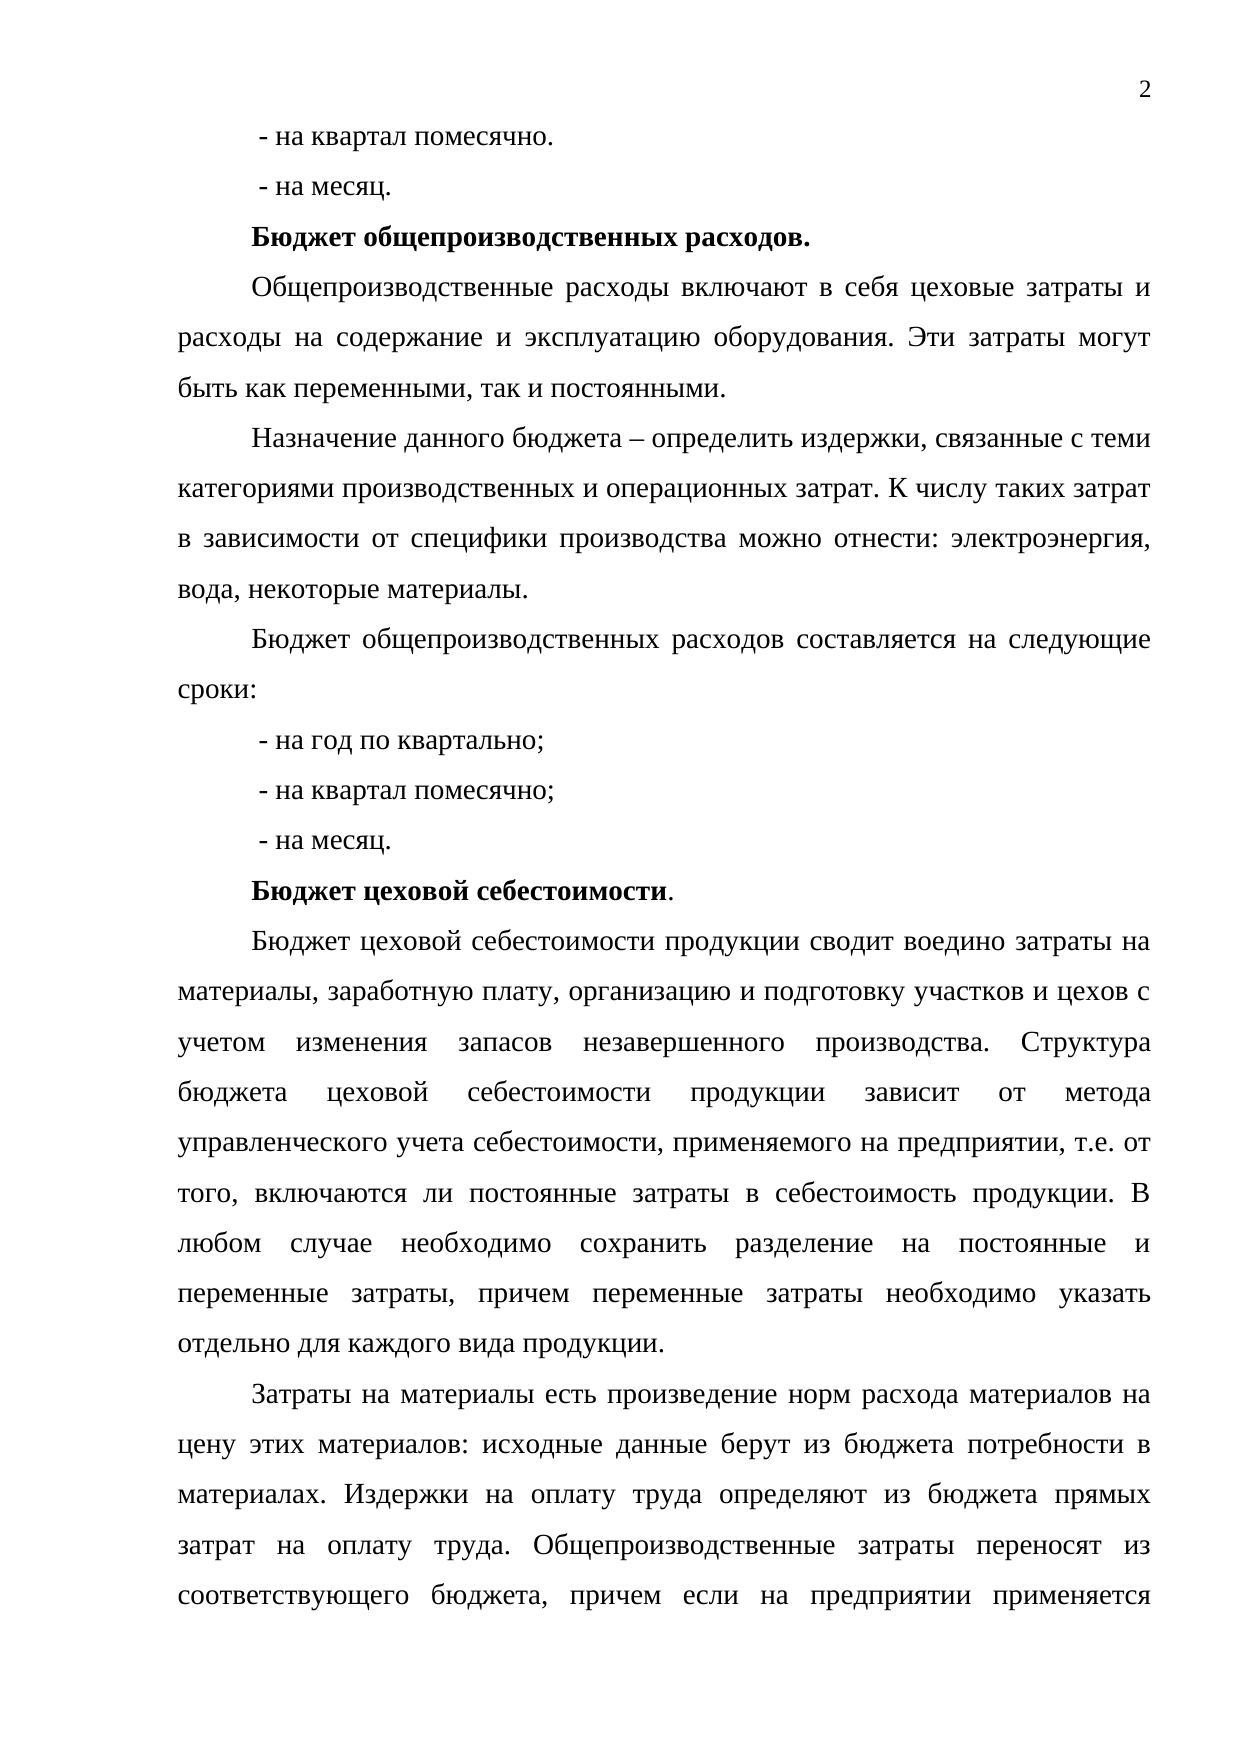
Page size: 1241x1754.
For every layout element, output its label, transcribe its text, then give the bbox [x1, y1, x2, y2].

text Бюджет общепроизводственных расходов. [177, 219, 1152, 252]
text Общепроизводственные расходы включают в себя цеховые затраты и расходы на содержание и эксплуатацию оборудования. Эти затраты могут быть как переменными, так и постоянными. [177, 269, 1152, 403]
text Бюджет общепроизводственных расходов составляется на следующие сроки: [177, 621, 1152, 705]
text - на месяц. [177, 822, 1152, 856]
text Назначение данного бюджета – определить издержки, связанные с теми категориями производственных и операционных затрат. К числу таких затрат в зависимости от специфики производства можно отнести: электроэнергия, вода, некоторые материалы. [177, 420, 1152, 604]
text Бюджет цеховой себестоимости. [177, 873, 1152, 906]
text - на квартал помесячно. [177, 118, 1152, 152]
text - на год по квартально; [177, 722, 1152, 755]
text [177, 1376, 1152, 1611]
text - на месяц. [177, 168, 1152, 202]
text - на квартал помесячно; [177, 772, 1152, 806]
text Бюджет цеховой себестоимости продукции сводит воедино затраты на материалы, заработную плату, организацию и подготовку участков и цехов с учетом изменения запасов незавершенного производства. Структура бюджета цеховой себестоимости продукции зависит от метода управленческого учета себестоимости, применяемого на предприятии, т.е. от того, включаются ли постоянные затраты в себестоимость продукции. В любом случае необходимо сохранить разделение на постоянные и переменные затраты, причем переменные затраты необходимо указать отдельно для каждого вида продукции. [177, 923, 1152, 1359]
